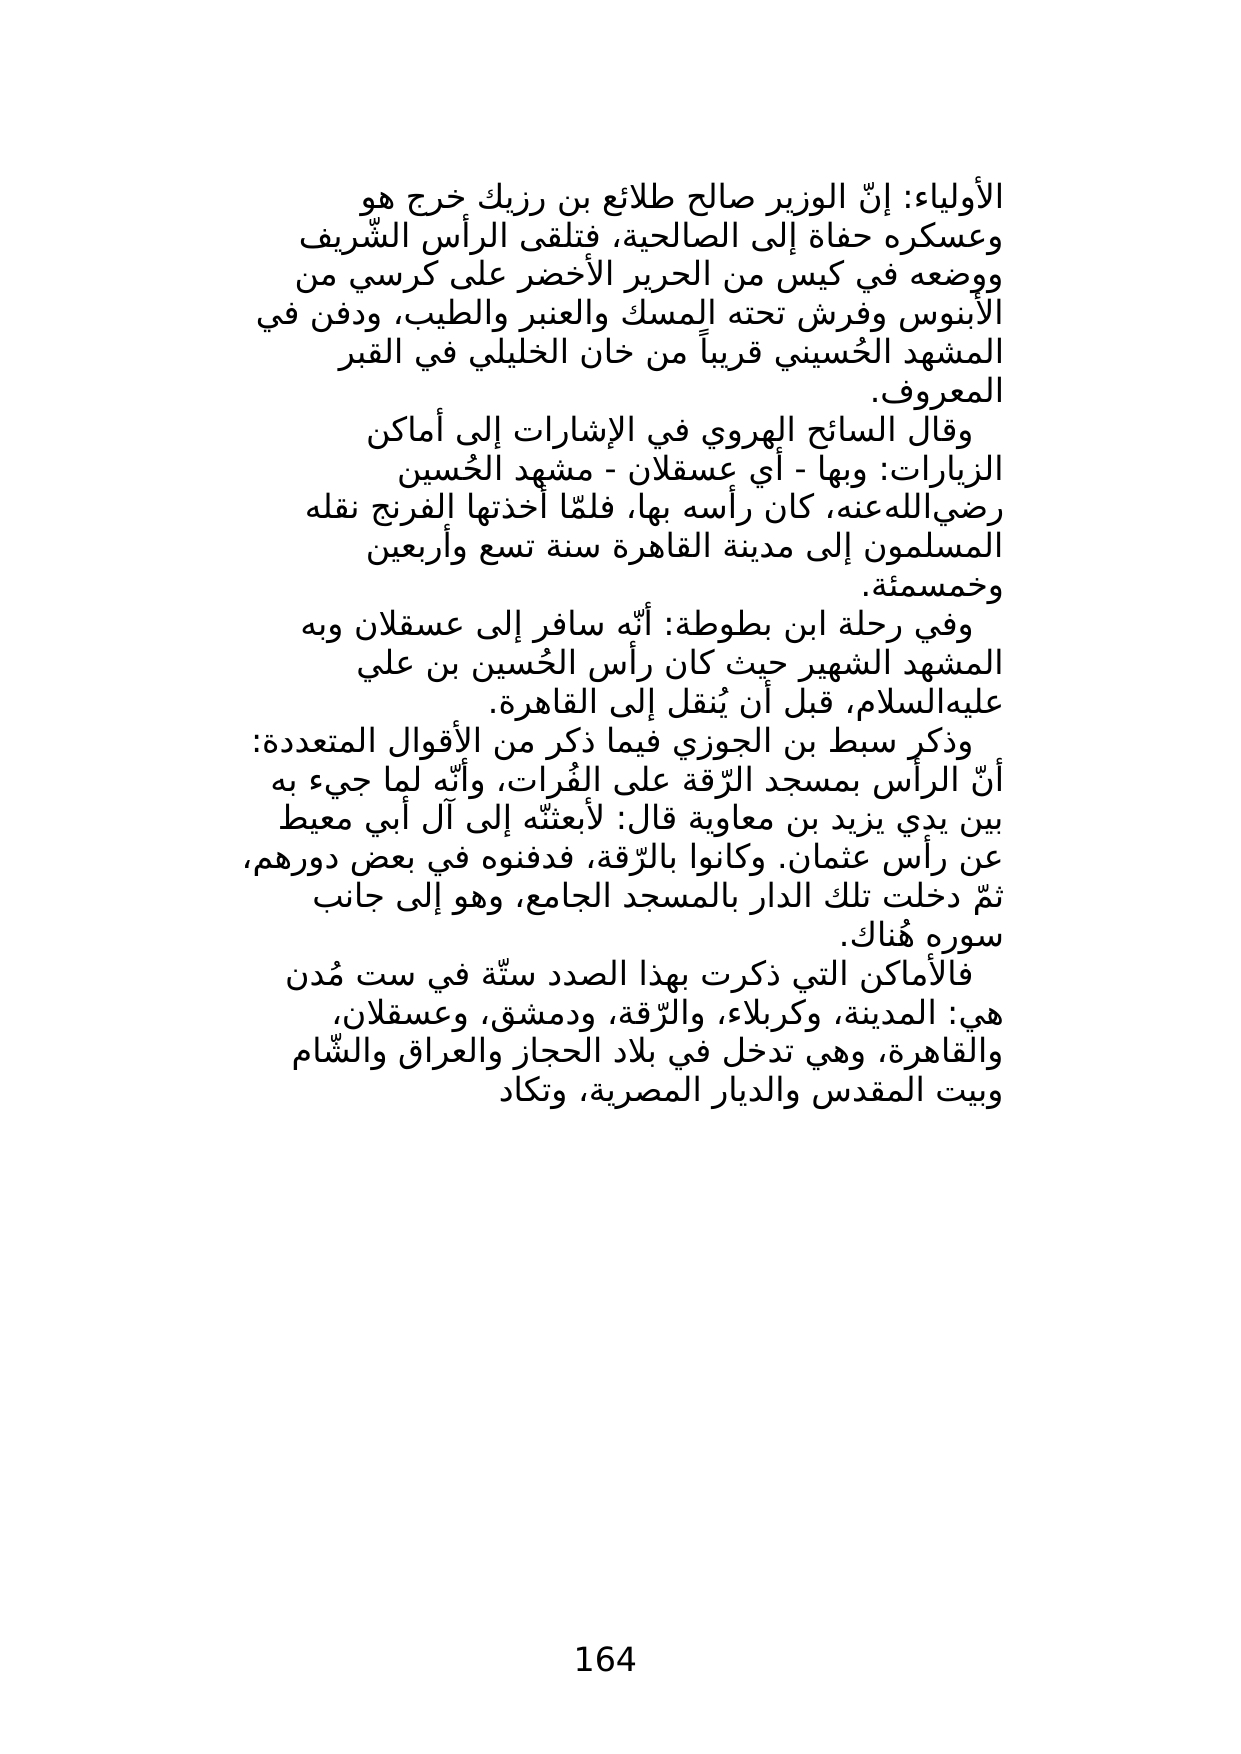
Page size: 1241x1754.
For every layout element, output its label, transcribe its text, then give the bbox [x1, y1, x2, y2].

text وقال السائح الهروي في الإشارات إلى أماكن الزيارات: وبها - أي عسقلان - مشهد الحُسين رضي‌الله‌عنه، كان رأسه بها، فلمّا أخذتها الفرنج نقله المسلمون إلى مدينة القاهرة سنة تسع وأربعين وخمسمئة. [236, 410, 1004, 604]
text فالأماكن التي ذكرت بهذا الصدد ستّة في ست مُدن هي: المدينة، وكربلاء، والرّقة، ودمشق، وعسقلان، والقاهرة، وهي تدخل في بلاد الحجاز والعراق والشّام وبيت المقدس والديار المصرية، وتكاد [236, 954, 1004, 1110]
text وفي رحلة ابن بطوطة: أنّه سافر إلى عسقلان وبه المشهد الشهير حيث كان رأس الحُسين بن علي عليه‌السلام، قبل أن يُنقل إلى القاهرة. [236, 604, 1004, 721]
text وذكر سبط بن الجوزي فيما ذكر من الأقوال المتعددة: أنّ الرأس بمسجد الرّقة على الفُرات، وأنّه لما جيء به بين يدي يزيد بن معاوية قال: لأبعثنّه إلى آل أبي معيط عن رأس عثمان. وكانوا بالرّقة، فدفنوه في بعض دورهم، ثمّ دخلت تلك الدار بالمسجد الجامع، وهو إلى جانب سوره هُناك. [236, 721, 1004, 954]
text الأولياء: إنّ الوزير صالح طلائع بن رزيك خرج هو وعسكره حفاة إلى الصالحية، فتلقى الرأس الشّريف ووضعه في كيس من الحرير الأخضر على كرسي من الأبنوس وفرش تحته المسك والعنبر والطيب، ودفن في المشهد الحُسيني قريباً من خان الخليلي في القبر المعروف. [236, 177, 1004, 410]
